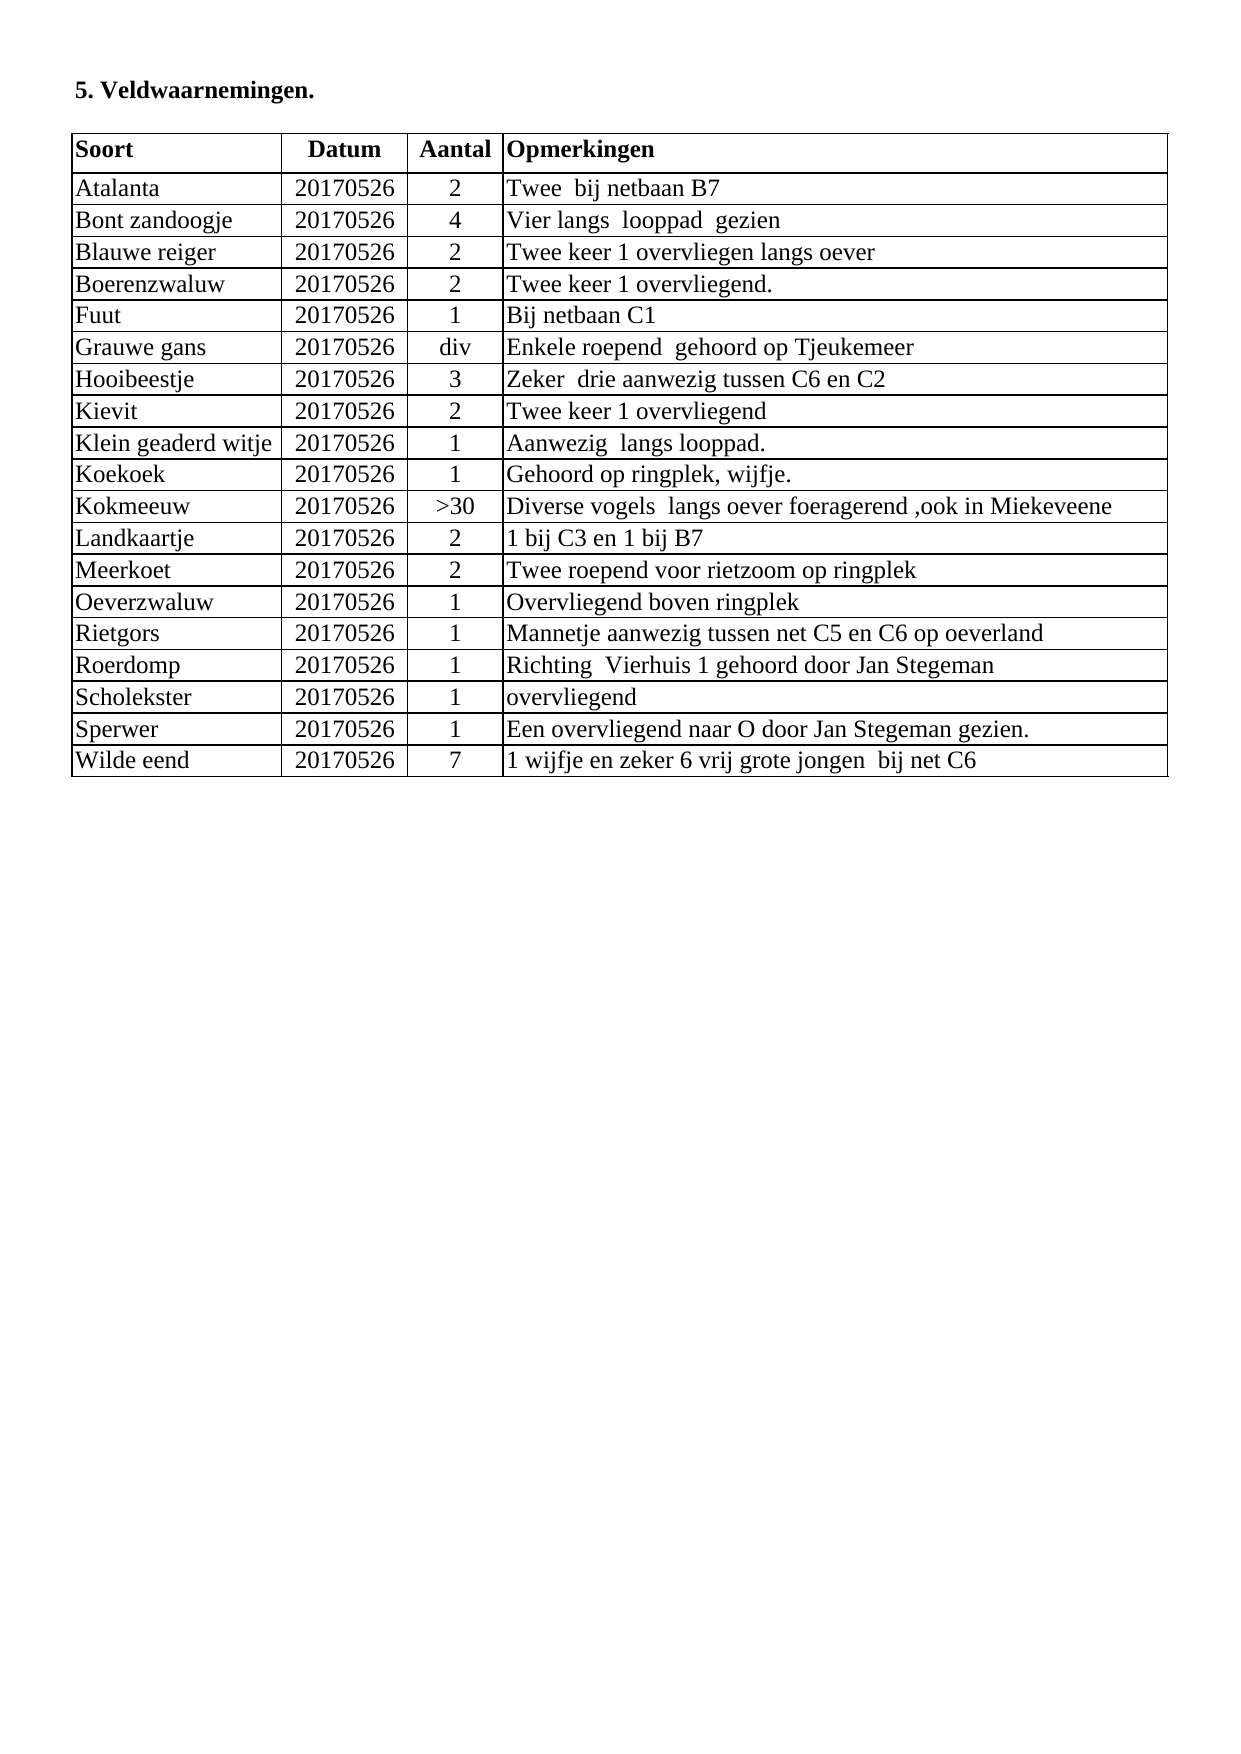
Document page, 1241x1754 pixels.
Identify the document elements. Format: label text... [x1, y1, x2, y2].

table_cell 2 [408, 237, 502, 267]
table_cell Klein geaderd witje [73, 428, 281, 458]
table_cell Twee roepend voor rietzoom op ringplek [504, 555, 1167, 585]
table_cell 20170526 [282, 587, 407, 617]
table_cell Grauwe gans [73, 332, 281, 363]
table_cell Scholekster [73, 682, 281, 712]
table_cell Meerkoet [73, 555, 281, 585]
table_cell Koekoek [73, 460, 281, 490]
table_cell Twee keer 1 overvliegend [504, 396, 1167, 426]
table_cell 7 [408, 746, 502, 776]
table_cell Sperwer [73, 714, 281, 744]
table_cell 2 [408, 174, 502, 204]
table_cell 1 bij C3 en 1 bij B7 [504, 523, 1167, 553]
table_cell Roerdomp [73, 650, 281, 680]
table_cell Rietgors [73, 618, 281, 648]
table_cell 2 [408, 269, 502, 299]
table_cell 2 [408, 396, 502, 426]
table_cell 1 [408, 587, 502, 617]
table_cell 1 [408, 460, 502, 490]
table_cell Kievit [73, 396, 281, 426]
text 5. Veldwaarnemingen. [75, 75, 1165, 104]
table_cell 20170526 [282, 523, 407, 553]
table_cell Kokmeeuw [73, 491, 281, 521]
table_cell Gehoord op ringplek, wijfje. [504, 460, 1167, 490]
table_cell div [408, 332, 502, 363]
table_cell Fuut [73, 301, 281, 331]
table_cell 20170526 [282, 555, 407, 585]
table_cell Mannetje aanwezig tussen net C5 en C6 op oeverland [504, 618, 1167, 648]
table_header Datum [282, 134, 407, 172]
table_cell Boerenzwaluw [73, 269, 281, 299]
table_cell Diverse vogels langs oever foeragerend ,ook in Miekeveene [504, 491, 1167, 521]
table_cell Wilde eend [73, 746, 281, 776]
table_cell Atalanta [73, 174, 281, 204]
table_cell Twee bij netbaan B7 [504, 174, 1167, 204]
table_cell Aanwezig langs looppad. [504, 428, 1167, 458]
table_cell 2 [408, 555, 502, 585]
table_cell 20170526 [282, 332, 407, 363]
table_cell 1 [408, 714, 502, 744]
table_header Opmerkingen [504, 134, 1167, 172]
table_cell 20170526 [282, 746, 407, 776]
table_cell 20170526 [282, 205, 407, 236]
table_cell Bont zandoogje [73, 205, 281, 236]
table_cell 4 [408, 205, 502, 236]
table_cell 2 [408, 523, 502, 553]
table_cell 20170526 [282, 650, 407, 680]
table_cell 20170526 [282, 714, 407, 744]
table_cell 1 [408, 301, 502, 331]
table_cell Overvliegend boven ringplek [504, 587, 1167, 617]
table_cell 1 [408, 618, 502, 648]
table_cell 1 [408, 682, 502, 712]
table_cell 20170526 [282, 428, 407, 458]
table_cell overvliegend [504, 682, 1167, 712]
table_cell 20170526 [282, 364, 407, 394]
table_cell 3 [408, 364, 502, 394]
table_cell 20170526 [282, 491, 407, 521]
table_cell 20170526 [282, 396, 407, 426]
table_cell Vier langs looppad gezien [504, 205, 1167, 236]
table_cell Blauwe reiger [73, 237, 281, 267]
table_cell 20170526 [282, 301, 407, 331]
table_cell Landkaartje [73, 523, 281, 553]
table_cell 1 wijfje en zeker 6 vrij grote jongen bij net C6 [504, 746, 1167, 776]
table_cell 20170526 [282, 682, 407, 712]
table_cell 20170526 [282, 237, 407, 267]
table_cell Twee keer 1 overvliegen langs oever [504, 237, 1167, 267]
table_cell Hooibeestje [73, 364, 281, 394]
table_cell Richting Vierhuis 1 gehoord door Jan Stegeman [504, 650, 1167, 680]
table_cell Enkele roepend gehoord op Tjeukemeer [504, 332, 1167, 363]
table_cell Oeverzwaluw [73, 587, 281, 617]
table_cell Een overvliegend naar O door Jan Stegeman gezien. [504, 714, 1167, 744]
table_cell >30 [408, 491, 502, 521]
table_cell 20170526 [282, 618, 407, 648]
table_header Aantal [408, 134, 502, 172]
table_header Soort [73, 134, 281, 172]
table_cell 1 [408, 428, 502, 458]
table_cell Twee keer 1 overvliegend. [504, 269, 1167, 299]
table_cell Bij netbaan C1 [504, 301, 1167, 331]
table_cell 20170526 [282, 269, 407, 299]
table_cell 20170526 [282, 460, 407, 490]
table_cell Zeker drie aanwezig tussen C6 en C2 [504, 364, 1167, 394]
table_cell 20170526 [282, 174, 407, 204]
table_cell 1 [408, 650, 502, 680]
